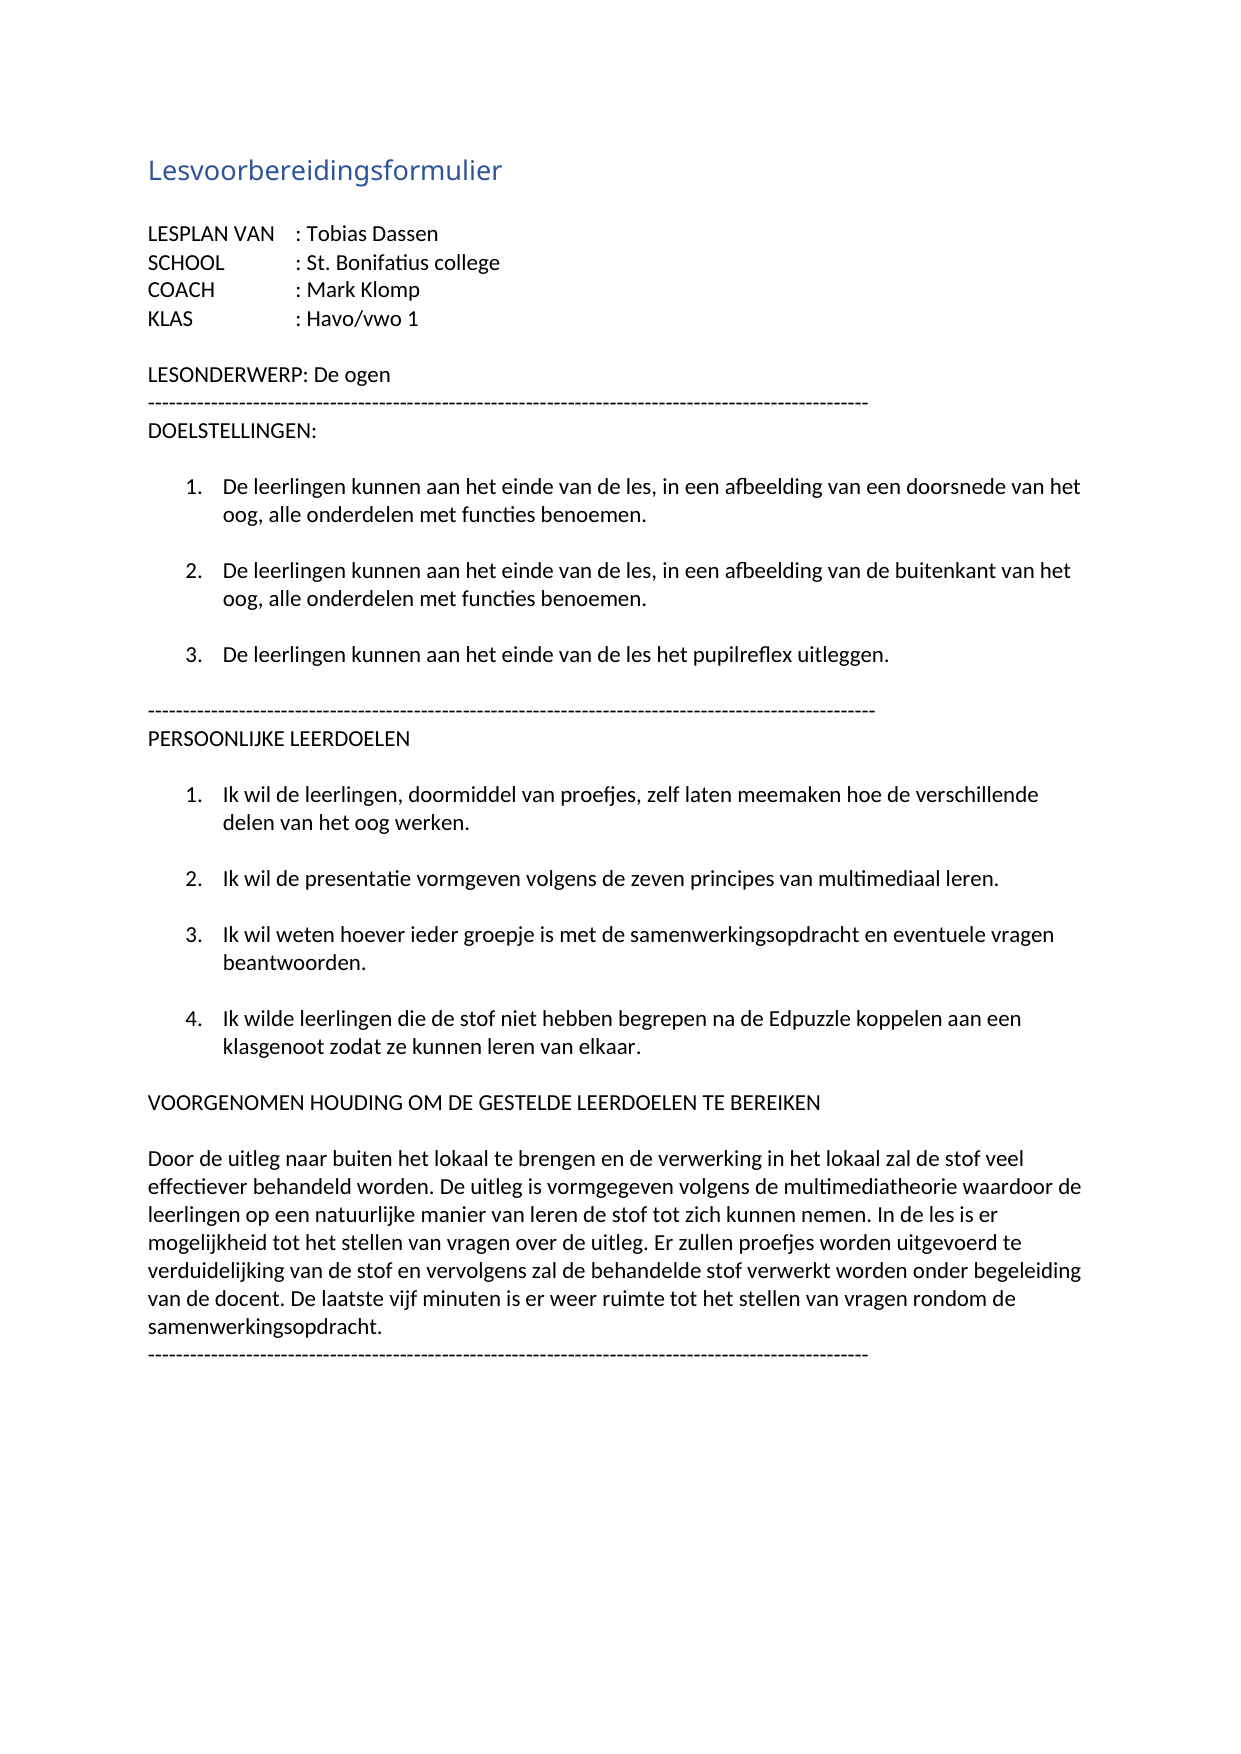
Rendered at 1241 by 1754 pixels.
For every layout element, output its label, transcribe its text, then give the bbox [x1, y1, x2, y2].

text DOELSTELLINGEN: [148, 416, 1093, 444]
text KLAS : Havo/vwo 1 [148, 304, 1093, 332]
text Door de uitleg naar buiten het lokaal te brengen en de verwerking in het lokaal zal de stof veel effectiever behandeld worden. De uitleg is vormgegeven volgens de multimediatheorie waardoor de leerlingen op een natuurlijke manier van leren de stof tot zich kunnen nemen. In de les is er mogelijkheid tot het stellen van vragen over de uitleg. Er zullen proefjes worden uitgevoerd te verduidelijking van de stof en vervolgens zal de behandelde stof verwerkt worden onder begeleiding van de docent. De laatste vijf minuten is er weer ruimte tot het stellen van vragen rondom de samenwerkingsopdracht. [148, 1144, 1093, 1340]
text ------------------------------------------------------------------------------------------------------- [148, 1340, 1093, 1368]
text COACH : Mark Klomp [148, 276, 1093, 304]
list Ik wil weten hoever ieder groepje is met de samenwerkingsopdracht en eventuele vragen beantwoorden. [185, 920, 1093, 976]
text LESPLAN VAN : Tobias Dassen [148, 219, 1093, 248]
text ------------------------------------------------------------------------------------------------------- [148, 388, 1093, 416]
list Ik wilde leerlingen die de stof niet hebben begrepen na de Edpuzzle koppelen aan een klasgenoot zodat ze kunnen leren van elkaar. [185, 1004, 1093, 1060]
list De leerlingen kunnen aan het einde van de les, in een afbeelding van een doorsnede van het oog, alle onderdelen met functies benoemen. [185, 472, 1093, 528]
list De leerlingen kunnen aan het einde van de les het pupilreflex uitleggen. [185, 640, 1093, 668]
list De leerlingen kunnen aan het einde van de les, in een afbeelding van de buitenkant van het oog, alle onderdelen met functies benoemen. [185, 556, 1093, 612]
text -------------------------------------------------------------------------------------------------------- [148, 696, 1093, 724]
text SCHOOL : St. Bonifatius college [148, 248, 1093, 276]
list Ik wil de leerlingen, doormiddel van proefjes, zelf laten meemaken hoe de verschillende delen van het oog werken. [185, 780, 1093, 836]
subtitle Lesvoorbereidingsformulier [148, 152, 1093, 189]
text PERSOONLIJKE LEERDOELEN [148, 724, 1093, 752]
text VOORGENOMEN HOUDING OM DE GESTELDE LEERDOELEN TE BEREIKEN [148, 1088, 1093, 1116]
list Ik wil de presentatie vormgeven volgens de zeven principes van multimediaal leren. [185, 864, 1093, 892]
text LESONDERWERP: De ogen [148, 360, 1093, 388]
